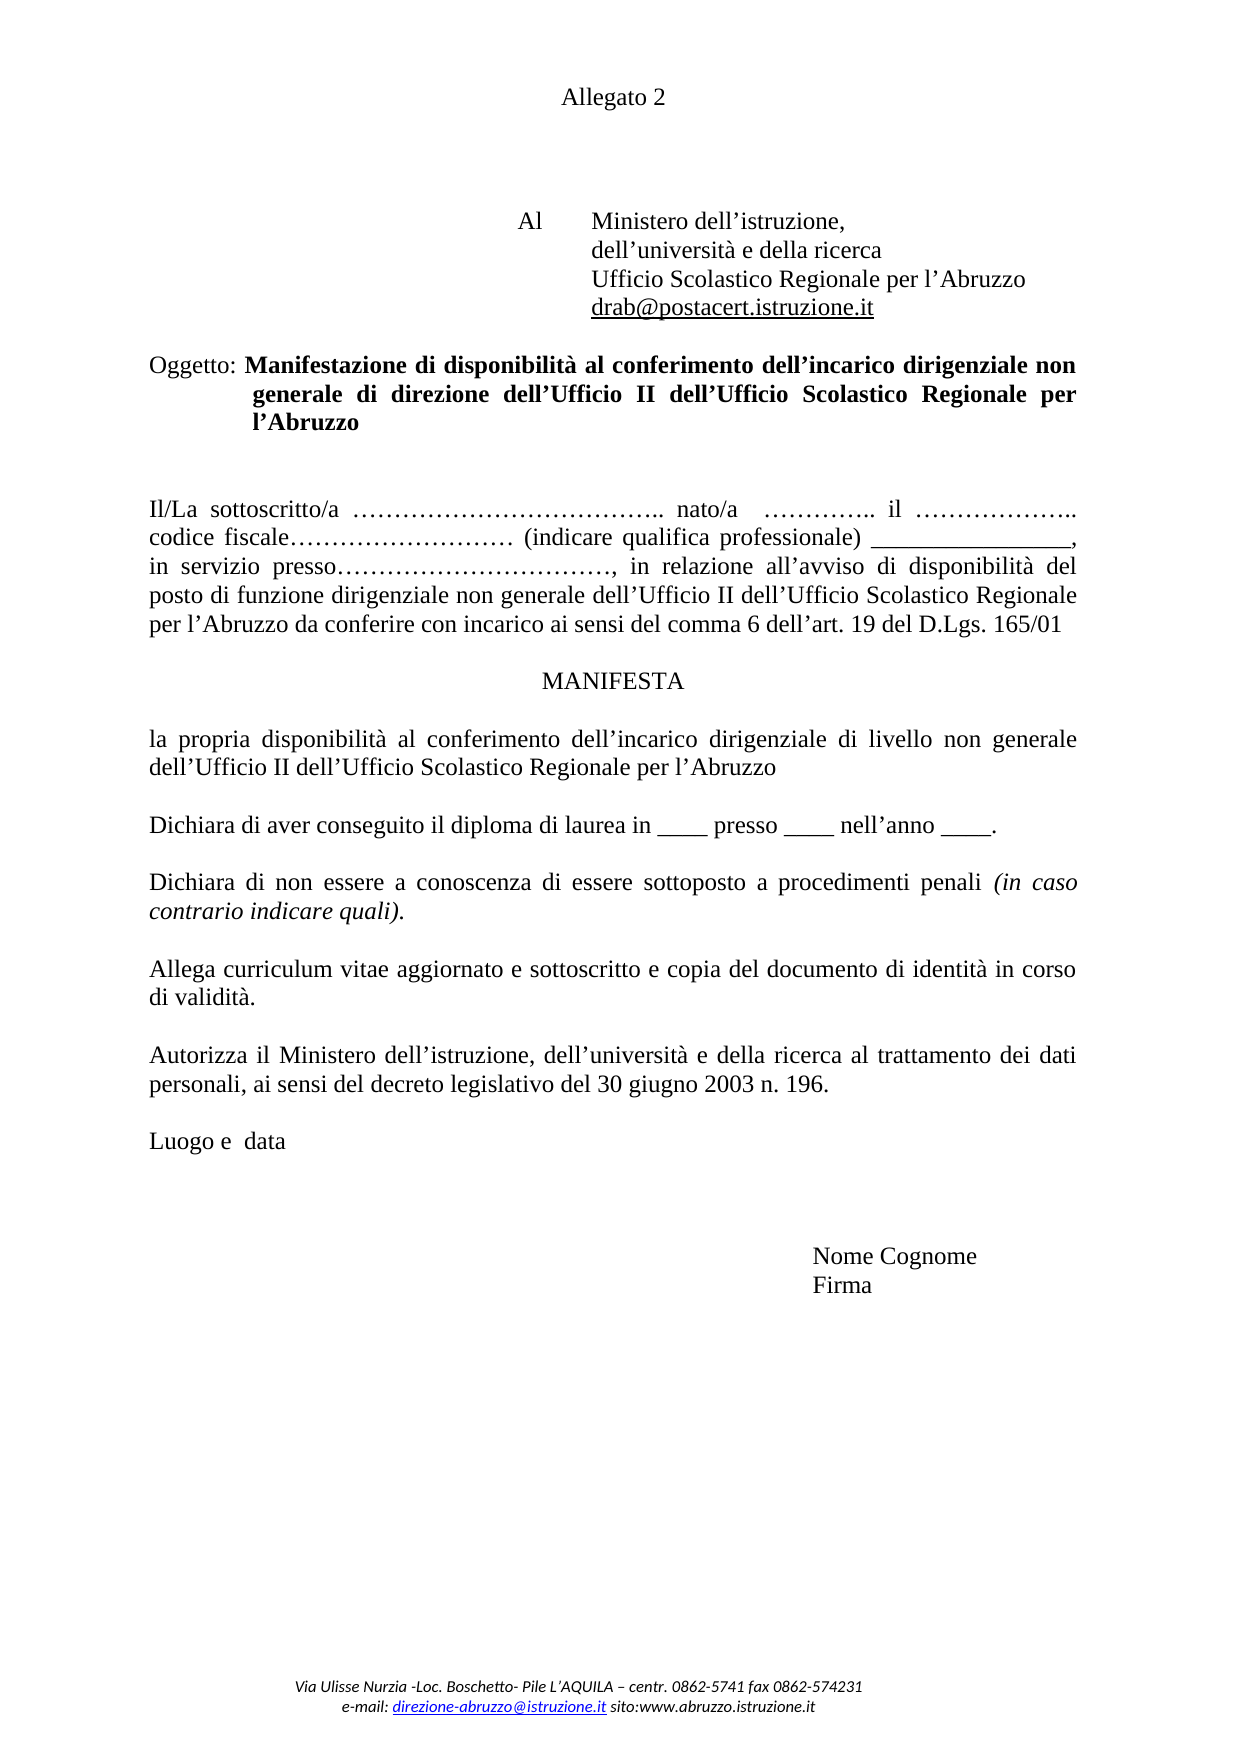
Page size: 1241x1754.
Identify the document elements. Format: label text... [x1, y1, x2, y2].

text Al Ministero dell’istruzione, [517, 206, 1077, 235]
text Ufficio Scolastico Regionale per l’Abruzzo [591, 264, 1077, 292]
text Il/La sottoscritto/a ……………………………….. nato/a ………….. il ……………….. codice fiscale……………………… (indicare qualifica professionale) ________________, in servizio presso……………………………, in relazione all’avviso di disponibilità del posto di funzione dirigenziale non generale dell’Ufficio II dell’Ufficio Scolastico Regionale per l’Abruzzo da conferire con incarico ai sensi del comma 6 dell’art. 19 del D.Lgs. 165/01 [149, 494, 1078, 637]
text Nome Cognome [739, 1241, 1077, 1270]
text la propria disponibilità al conferimento dell’incarico dirigenziale di livello non generale dell’Ufficio II dell’Ufficio Scolastico Regionale per l’Abruzzo [149, 724, 1078, 781]
text Dichiara di non essere a conoscenza di essere sottoposto a procedimenti penali (in caso contrario indicare quali). [149, 867, 1078, 925]
list Autorizza il Ministero dell’istruzione, dell’università e della ricerca al trattamento dei dati personali, ai sensi del decreto legislativo del 30 giugno 2003 n. 196. [149, 1040, 1078, 1097]
text dell’università e della ricerca [591, 235, 1077, 264]
list Allega curriculum vitae aggiornato e sottoscritto e copia del documento di identità in corso di validità. [149, 954, 1078, 1011]
list Dichiara di aver conseguito il diploma di laurea in ____ presso ____ nell’anno ____. [149, 810, 1077, 839]
text drab@postacert.istruzione.it [591, 292, 1077, 321]
text Allegato 2 [149, 82, 1078, 111]
text Luogo e data [149, 1126, 1078, 1155]
text Firma [739, 1270, 1077, 1299]
text Oggetto: Manifestazione di disponibilità al conferimento dell’incarico dirigenziale non generale di direzione dell’Ufficio II dell’Ufficio Scolastico Regionale per l’Abruzzo [149, 350, 1077, 436]
text MANIFESTA [149, 666, 1078, 695]
